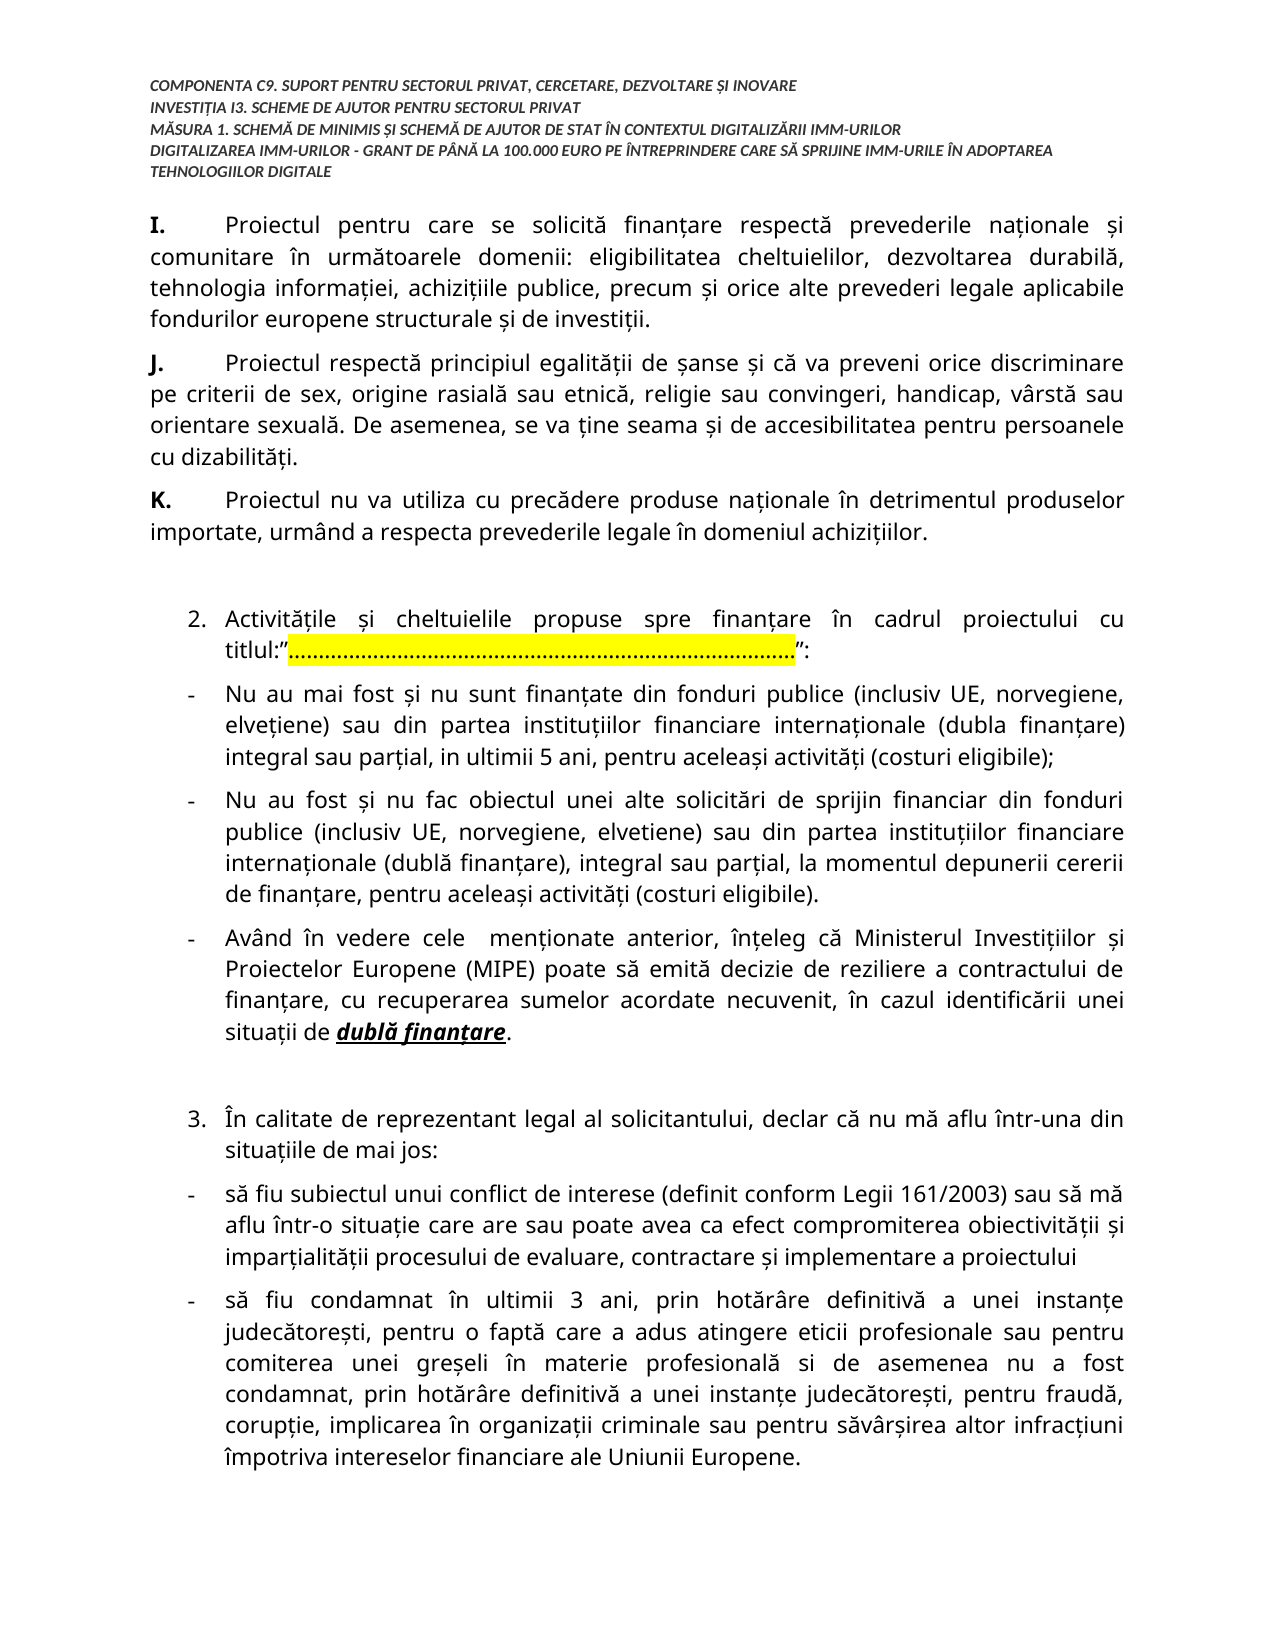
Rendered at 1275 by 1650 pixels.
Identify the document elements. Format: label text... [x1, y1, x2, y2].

list să fiu subiectul unui conflict de interese (definit conform Legii 161/2003) sau să mă aflu într-o situaţie care are sau poate avea ca efect compromiterea obiectivității și imparțialității procesului de evaluare, contractare și implementare a proiectului [187, 1178, 1125, 1272]
list Nu au fost şi nu fac obiectul unei alte solicitări de sprijin financiar din fonduri publice (inclusiv UE, norvegiene, elvetiene) sau din partea instituțiilor financiare internaţionale (dublă finanţare), integral sau parţial, la momentul depunerii cererii de finanțare, pentru aceleași activități (costuri eligibile). [187, 784, 1125, 909]
list Activităţile şi cheltuielile propuse spre finanțare în cadrul proiectului cu titlul:”…………………………………………………………………………”: [187, 603, 1125, 666]
list În calitate de reprezentant legal al solicitantului, declar că nu mă aflu într-una din situațiile de mai jos: [187, 1103, 1125, 1166]
list Proiectul nu va utiliza cu precădere produse naționale în detrimentul produselor importate, urmând a respecta prevederile legale în domeniul achizițiilor. [150, 484, 1125, 547]
list Nu au mai fost şi nu sunt finanţate din fonduri publice (inclusiv UE, norvegiene, elveţiene) sau din partea instituțiilor financiare internaționale (dubla finanțare) integral sau parțial, in ultimii 5 ani, pentru aceleași activități (costuri eligibile); [187, 678, 1125, 772]
list Proiectul pentru care se solicită finanţare respectă prevederile naţionale şi comunitare în următoarele domenii: eligibilitatea cheltuielilor, dezvoltarea durabilă, tehnologia informaţiei, achiziţiile publice, precum şi orice alte prevederi legale aplicabile fondurilor europene structurale și de investiții. [150, 209, 1125, 334]
list Având în vedere cele menționate anterior, înțeleg că Ministerul Investițiilor și Proiectelor Europene (MIPE) poate să emită decizie de reziliere a contractului de finanţare, cu recuperarea sumelor acordate necuvenit, în cazul identificării unei situaţii de dublă finanţare. [187, 922, 1125, 1047]
list să fiu condamnat în ultimii 3 ani, prin hotărâre definitivă a unei instanţe judecătoreşti, pentru o faptă care a adus atingere eticii profesionale sau pentru comiterea unei greşeli în materie profesională si de asemenea nu a fost condamnat, prin hotărâre definitivă a unei instanţe judecătoreşti, pentru fraudă, corupţie, implicarea în organizaţii criminale sau pentru săvârşirea altor infracţiuni împotriva intereselor financiare ale Uniunii Europene. [187, 1284, 1125, 1472]
list Proiectul respectă principiul egalității de șanse și că va preveni orice discriminare pe criterii de sex, origine rasială sau etnică, religie sau convingeri, handicap, vârstă sau orientare sexuală. De asemenea, se va ține seama și de accesibilitatea pentru persoanele cu dizabilități. [150, 347, 1125, 472]
